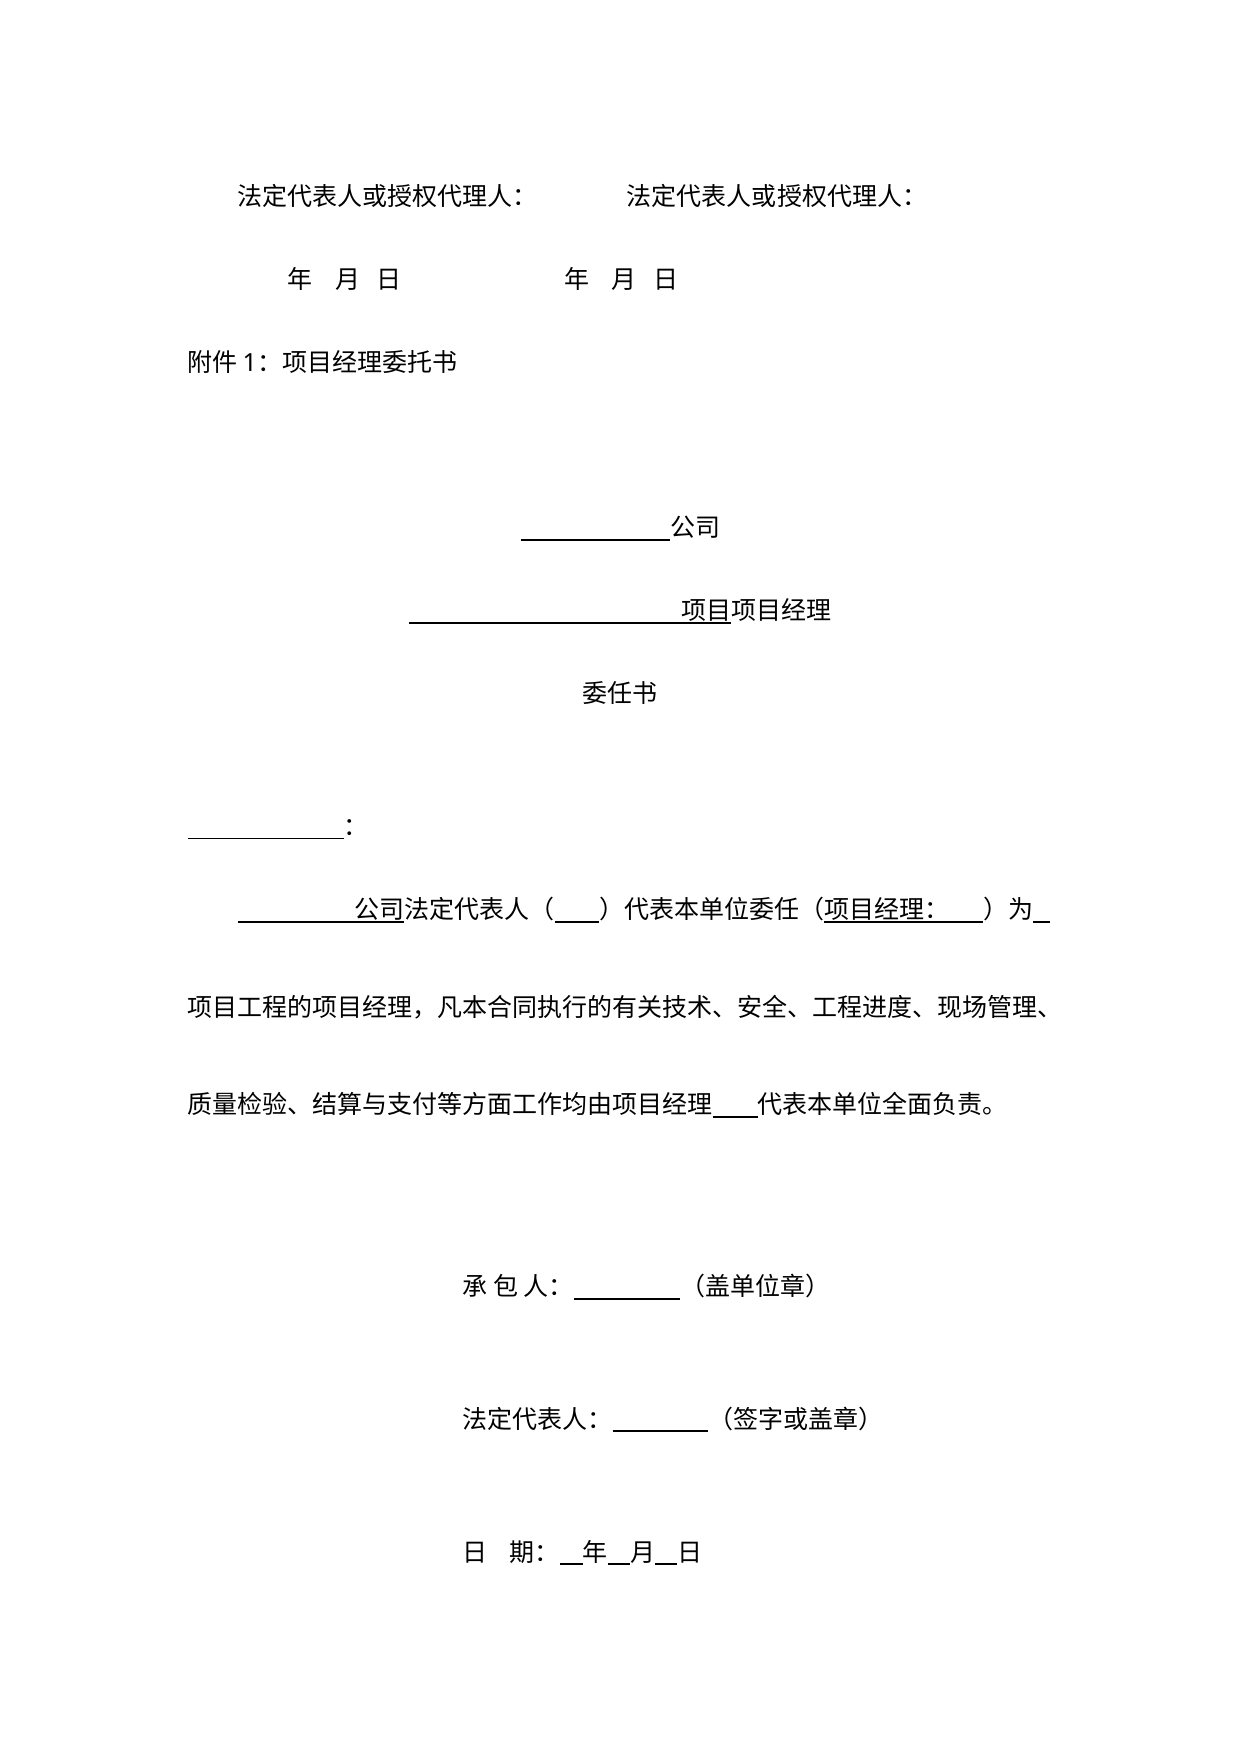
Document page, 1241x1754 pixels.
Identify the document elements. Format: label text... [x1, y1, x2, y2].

text 委任书 [187, 659, 1053, 724]
text 法定代表人： （签字或盖章） [187, 1385, 1053, 1450]
text 日 期： 年 月 日 [187, 1518, 1053, 1583]
text 年 月 日 年 月 日 [187, 245, 1053, 310]
text 法定代表人或授权代理人： 法定代表人或授权代理人： [187, 162, 1053, 227]
text 项目项目经理 [187, 576, 1053, 641]
text 公司法定代表人（ ）代表本单位委任（项目经理： ）为 项目工程的项目经理，凡本合同执行的有关技术、安全、工程进度、现场管理、质量检验、结算与支付等方面工作均由项目经理 代表本单位全面负责。 [187, 875, 1053, 1135]
text 附件1：项目经理委托书 [187, 328, 1053, 393]
text 承 包 人： （盖单位章） [187, 1252, 1053, 1317]
text 公司 [187, 493, 1053, 558]
text ： [187, 792, 1053, 857]
